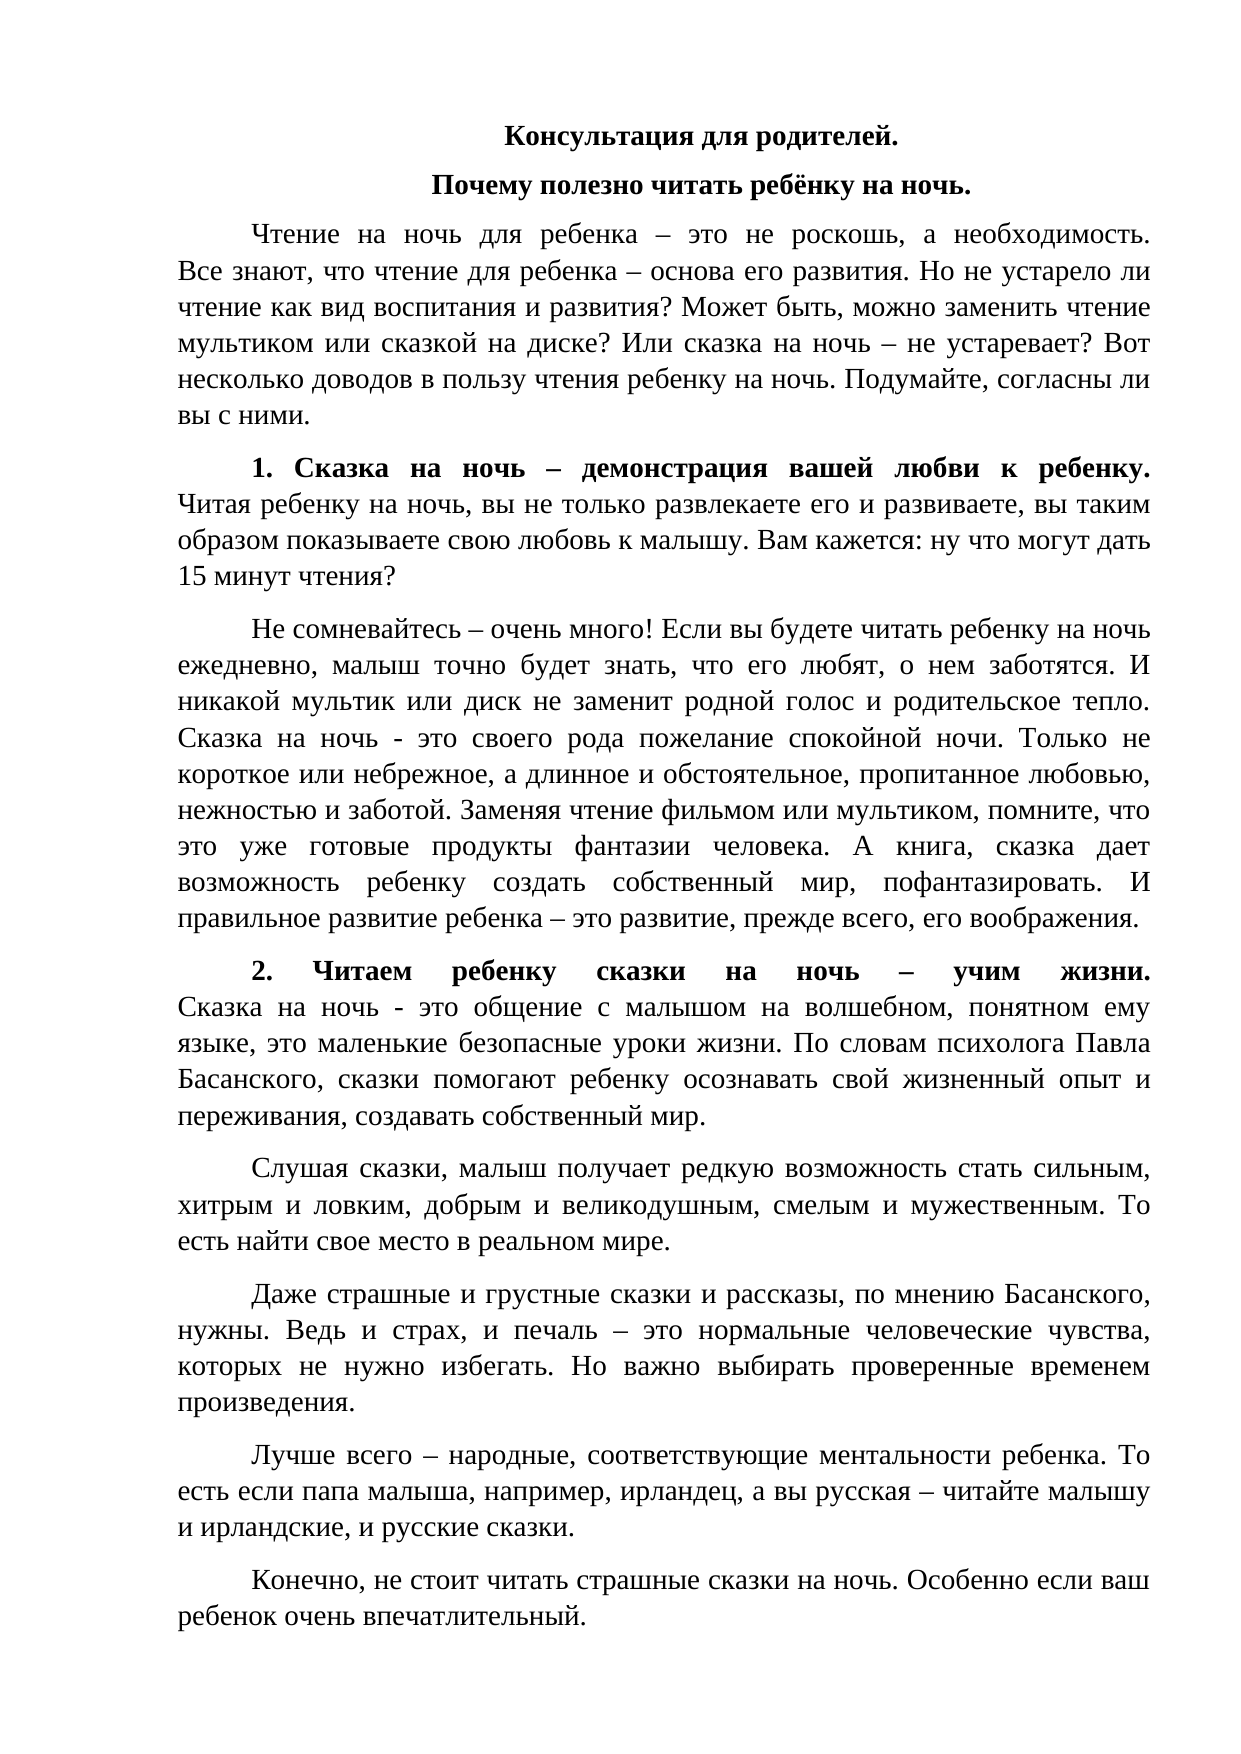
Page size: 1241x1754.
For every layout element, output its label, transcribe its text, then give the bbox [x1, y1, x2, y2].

text Даже страшные и грустные сказки и рассказы, по мнению Басанского, нужны. Ведь и страх, и печаль – это нормальные человеческие чувства, которых не нужно избегать. Но важно выбирать проверенные временем произведения. [177, 1382, 1152, 1418]
text 2. Читаем ребенку сказки на ночь – учим жизни. Сказка на ночь - это общение с малышом на волшебном, понятном ему языке, это маленькие безопасные уроки жизни. По словам психолога Павла Басанского, сказки помогают ребенку осознавать свой жизненный опыт и переживания, создавать собственный мир. [177, 1095, 1152, 1131]
text Чтение на ночь для ребенка – это не роскошь, а необходимость. Все знают, что чтение для ребенка – основа его развития. Но не устарело ли чтение как вид воспитания и развития? Может быть, можно заменить чтение мультиком или сказкой на диске? Или сказка на ночь – не устаревает? Вот несколько доводов в пользу чтения ребенку на ночь. Подумайте, согласны ли вы с ними. [177, 394, 1152, 431]
text Лучше всего – народные, соответствующие ментальности ребенка. То есть если папа малыша, например, ирландец, а вы русская – читайте малышу и ирландские, и русские сказки. [177, 1437, 1152, 1473]
text Конечно, не стоит читать страшные сказки на ночь. Особенно если ваш ребенок очень впечатлительный. [177, 1562, 1152, 1632]
text Даже страшные и грустные сказки и рассказы, по мнению Басанского, нужны. Ведь и страх, и печаль – это нормальные человеческие чувства, которых не нужно избегать. Но важно выбирать проверенные временем произведения. [177, 1276, 1152, 1312]
text 1. Сказка на ночь – демонстрация вашей любви к ребенку. Читая ребенку на ночь, вы не только развлекаете его и развиваете, вы таким образом показываете свою любовь к малышу. Вам кажется: ну что могут дать 15 минут чтения? [177, 556, 1152, 592]
text 1. Сказка на ночь – демонстрация вашей любви к ребенку. Читая ребенку на ночь, вы не только развлекаете его и развиваете, вы таким образом показываете свою любовь к малышу. Вам кажется: ну что могут дать 15 минут чтения? [177, 450, 1152, 486]
text Почему полезно читать ребёнку на ночь. [177, 167, 1152, 201]
text 2. Читаем ребенку сказки на ночь – учим жизни. Сказка на ночь - это общение с малышом на волшебном, понятном ему языке, это маленькие безопасные уроки жизни. По словам психолога Павла Басанского, сказки помогают ребенку осознавать свой жизненный опыт и переживания, создавать собственный мир. [177, 953, 1152, 989]
text Консультация для родителей. [177, 118, 1152, 152]
text Чтение на ночь для ребенка – это не роскошь, а необходимость. Все знают, что чтение для ребенка – основа его развития. Но не устарело ли чтение как вид воспитания и развития? Может быть, можно заменить чтение мультиком или сказкой на диске? Или сказка на ночь – не устаревает? Вот несколько доводов в пользу чтения ребенку на ночь. Подумайте, согласны ли вы с ними. [177, 216, 1152, 253]
text Слушая сказки, малыш получает редкую возможность стать сильным, хитрым и ловким, добрым и великодушным, смелым и мужественным. То есть найти свое место в реальном мире. [177, 1220, 1152, 1256]
text Слушая сказки, малыш получает редкую возможность стать сильным, хитрым и ловким, добрым и великодушным, смелым и мужественным. То есть найти свое место в реальном мире. [177, 1151, 1152, 1187]
text Лучше всего – народные, соответствующие ментальности ребенка. То есть если папа малыша, например, ирландец, а вы русская – читайте малышу и ирландские, и русские сказки. [177, 1507, 1152, 1543]
